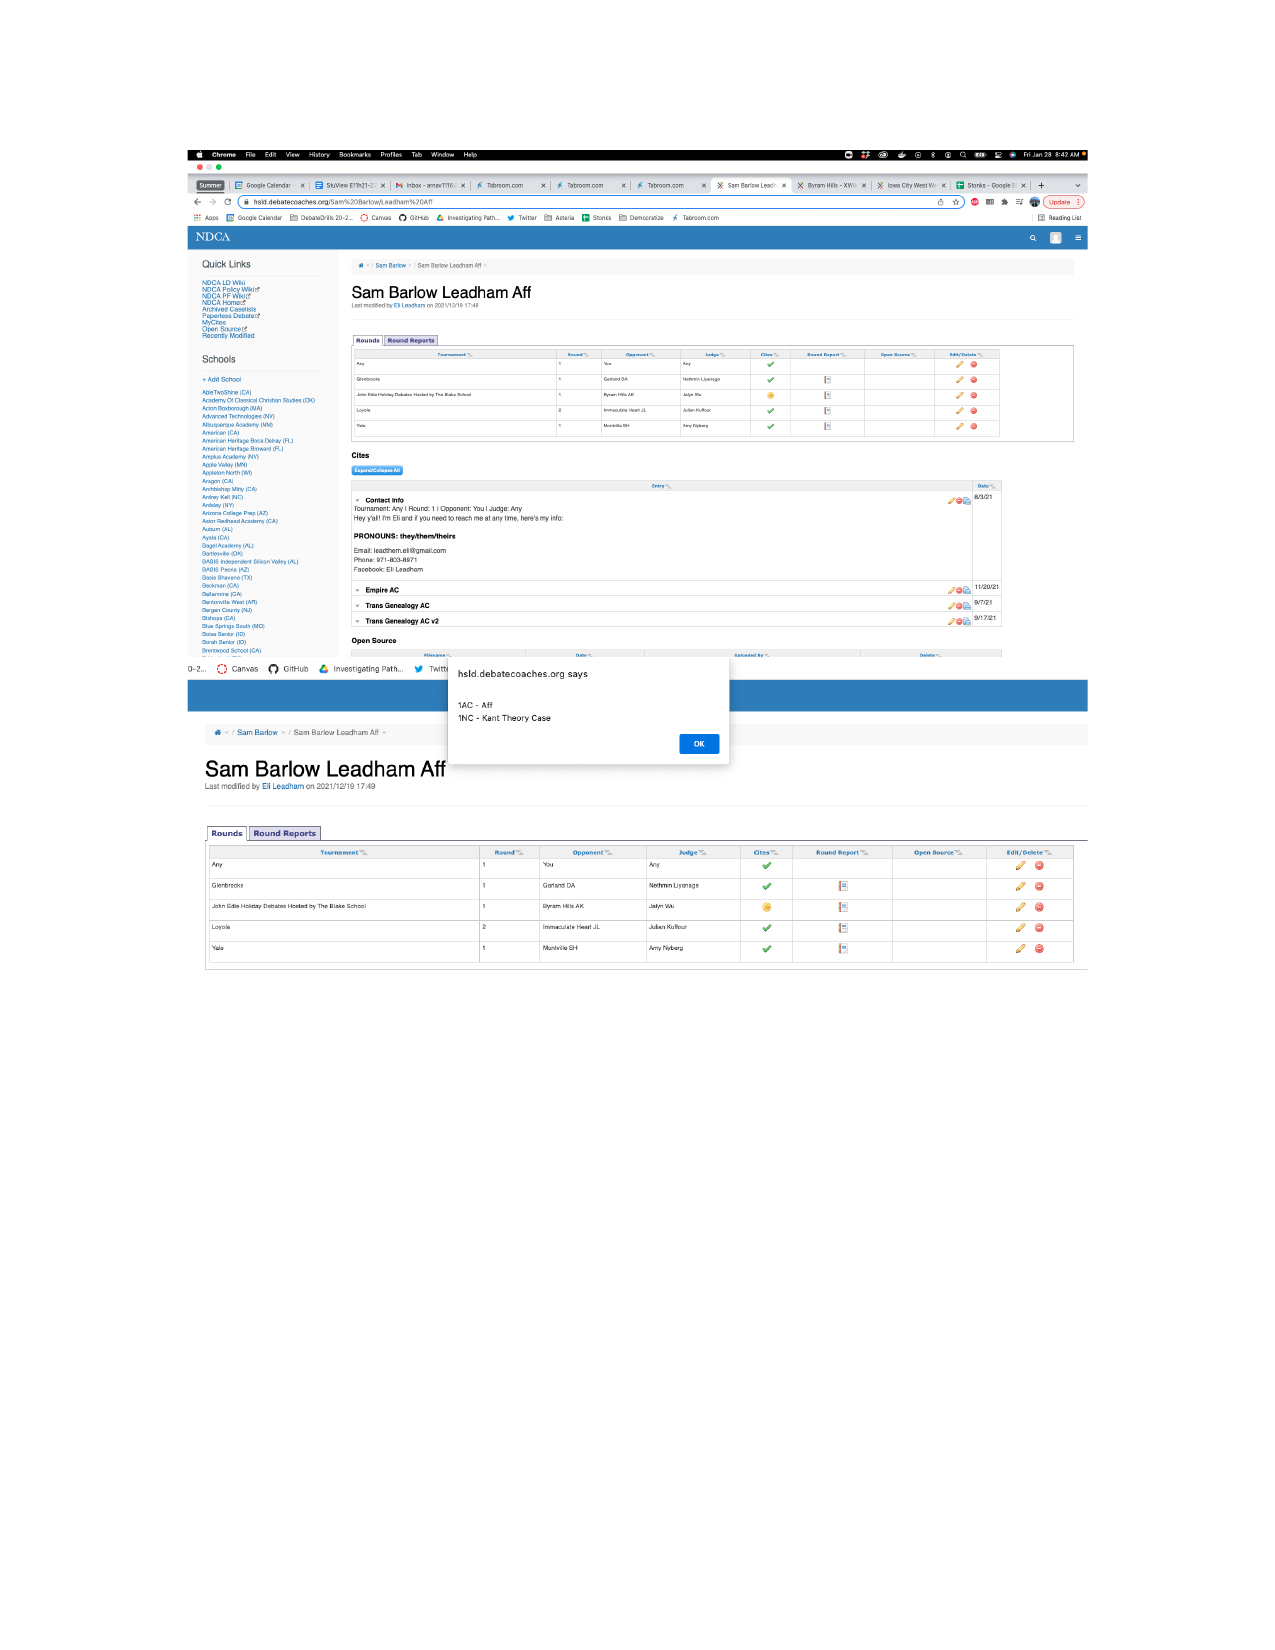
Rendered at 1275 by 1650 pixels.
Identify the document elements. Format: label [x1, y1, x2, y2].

picture [187, 150, 1088, 657]
picture [187, 658, 1088, 983]
